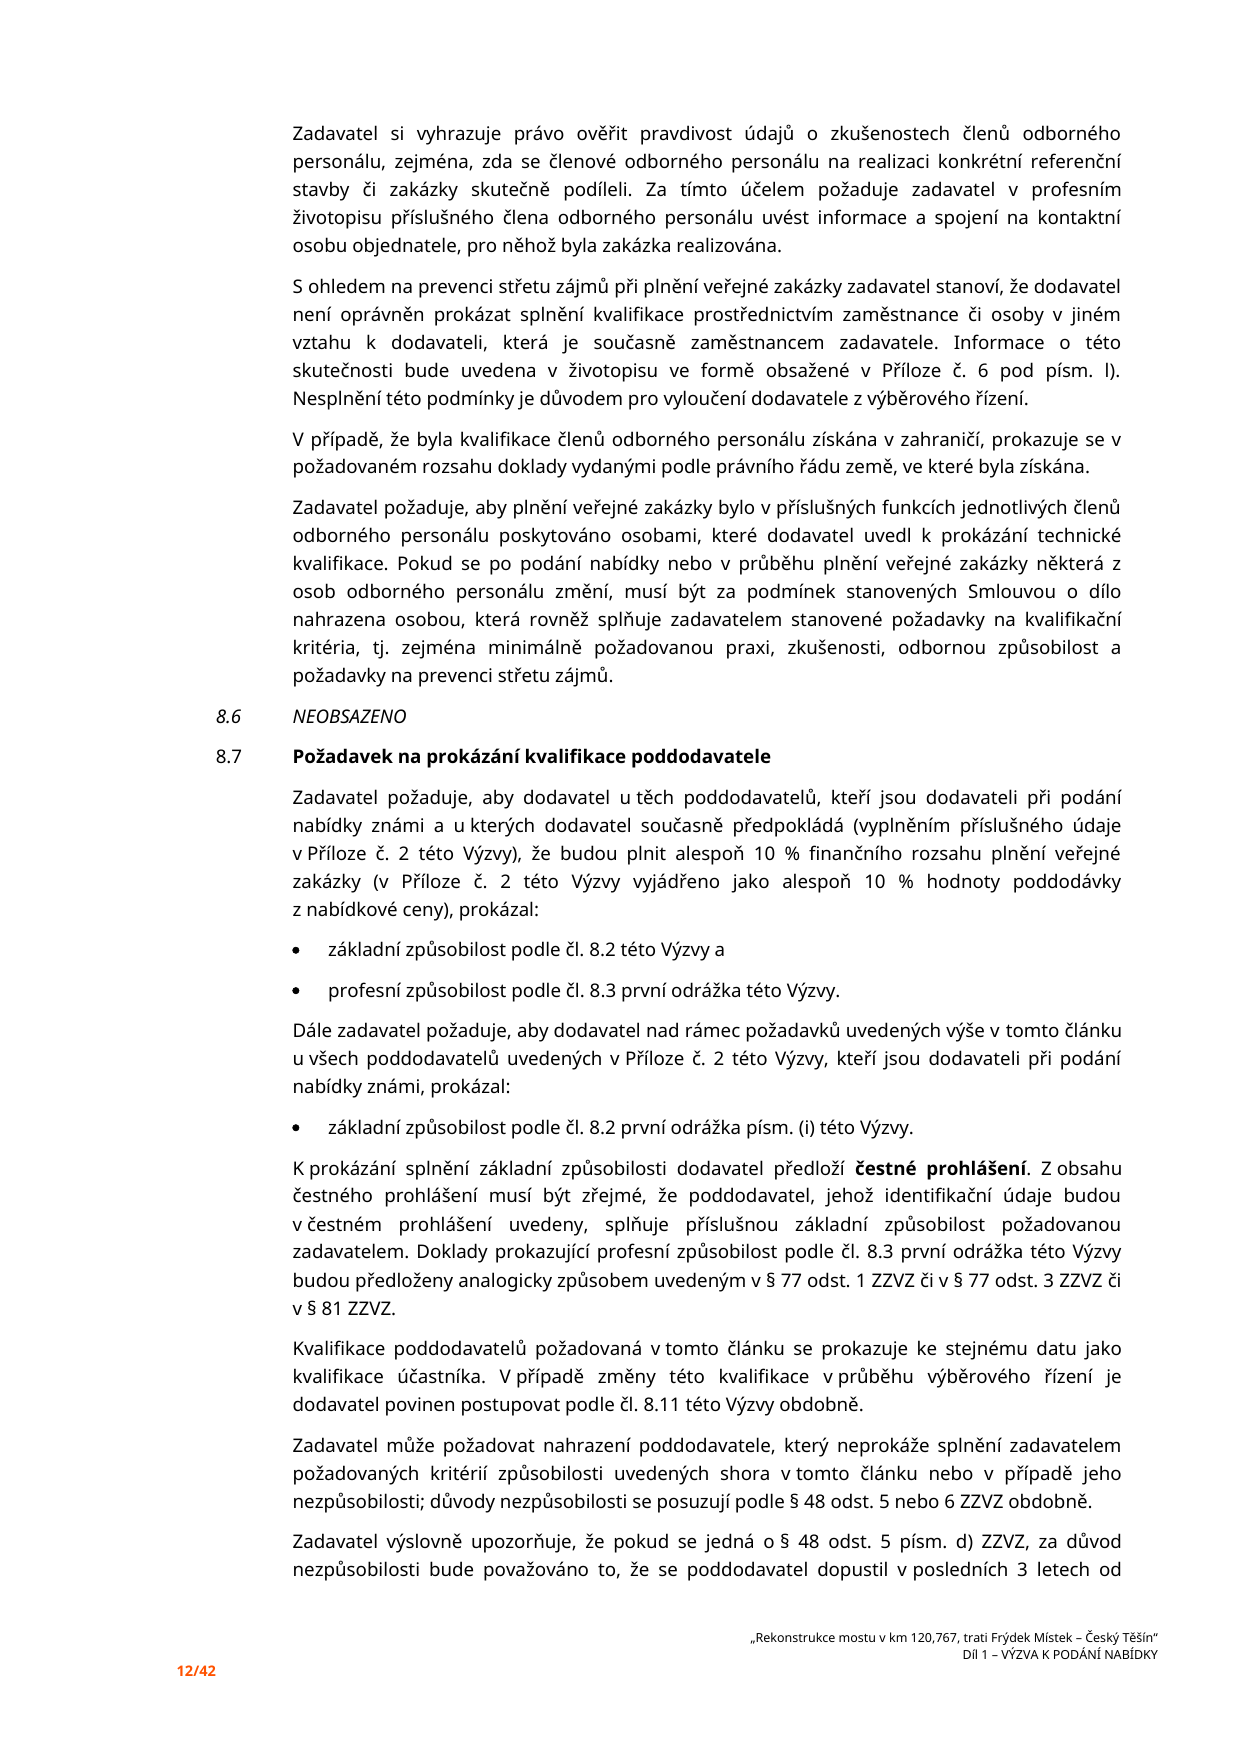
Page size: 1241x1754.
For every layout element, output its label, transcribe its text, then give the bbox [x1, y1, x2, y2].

text Dále zadavatel požaduje, aby dodavatel nad rámec požadavků uvedených výše v tomto článku u všech poddodavatelů uvedených v Příloze č. 2 této Výzvy, kteří jsou dodavateli při podání nabídky známi, prokázal: [292, 1018, 1122, 1099]
text Zadavatel si vyhrazuje právo ověřit pravdivost údajů o zkušenostech členů odborného personálu, zejména, zda se členové odborného personálu na realizaci konkrétní referenční stavby či zakázky skutečně podíleli. Za tímto účelem požaduje zadavatel v profesním životopisu příslušného člena odborného personálu uvést informace a spojení na kontaktní osobu objednatele, pro něhož byla zakázka realizována. [292, 121, 1122, 258]
text S ohledem na prevenci střetu zájmů při plnění veřejné zakázky zadavatel stanoví, že dodavatel není oprávněn prokázat splnění kvalifikace prostřednictvím zaměstnance či osoby v jiném vztahu k dodavateli, která je současně zaměstnancem zadavatele. Informace o této skutečnosti bude uvedena v životopisu ve formě obsažené v Příloze č. 6 pod písm. l). Nesplnění této podmínky je důvodem pro vyloučení dodavatele z výběrového řízení. [292, 273, 1122, 411]
text základní způsobilost podle čl. 8.2 této Výzvy a [292, 937, 1122, 962]
text NEOBSAZENO [216, 703, 1122, 728]
text základní způsobilost podle čl. 8.2 první odrážka písm. (i) této Výzvy. [292, 1114, 1122, 1140]
text Zadavatel může požadovat nahrazení poddodavatele, který neprokáže splnění zadavatelem požadovaných kritérií způsobilosti uvedených shora v tomto článku nebo v případě jeho nezpůsobilosti; důvody nezpůsobilosti se posuzují podle § 48 odst. 5 nebo 6 ZZVZ obdobně. [292, 1432, 1122, 1513]
text Zadavatel požaduje, aby plnění veřejné zakázky bylo v příslušných funkcích jednotlivých členů odborného personálu poskytováno osobami, které dodavatel uvedl k prokázání technické kvalifikace. Pokud se po podání nabídky nebo v průběhu plnění veřejné zakázky některá z osob odborného personálu změní, musí být za podmínek stanovených Smlouvou o dílo nahrazena osobou, která rovněž splňuje zadavatelem stanovené požadavky na kvalifikační kritéria, tj. zejména minimálně požadovanou praxi, zkušenosti, odbornou způsobilost a požadavky na prevenci střetu zájmů. [292, 494, 1122, 688]
text V případě, že byla kvalifikace členů odborného personálu získána v zahraničí, prokazuje se v požadovaném rozsahu doklady vydanými podle právního řádu země, ve které byla získána. [292, 426, 1122, 479]
text K prokázání splnění základní způsobilosti dodavatel předloží čestné prohlášení. Z obsahu čestného prohlášení musí být zřejmé, že poddodavatel, jehož identifikační údaje budou v čestném prohlášení uvedeny, splňuje příslušnou základní způsobilost požadovanou zadavatelem. Doklady prokazující profesní způsobilost podle čl. 8.3 první odrážka této Výzvy budou předloženy analogicky způsobem uvedeným v § 77 odst. 1 ZZVZ či v § 77 odst. 3 ZZVZ či v § 81 ZZVZ. [292, 1155, 1122, 1320]
text Zadavatel požaduje, aby dodavatel u těch poddodavatelů, kteří jsou dodavateli při podání nabídky známi a u kterých dodavatel současně předpokládá (vyplněním příslušného údaje v Příloze č. 2 této Výzvy), že budou plnit alespoň 10 % finančního rozsahu plnění veřejné zakázky (v Příloze č. 2 této Výzvy vyjádřeno jako alespoň 10 % hodnoty poddodávky z nabídkové ceny), prokázal: [292, 784, 1122, 922]
text Požadavek na prokázání kvalifikace poddodavatele [216, 743, 1122, 769]
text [292, 1528, 1122, 1582]
text profesní způsobilost podle čl. 8.3 první odrážka této Výzvy. [292, 977, 1122, 1003]
text Kvalifikace poddodavatelů požadovaná v tomto článku se prokazuje ke stejnému datu jako kvalifikace účastníka. V případě změny této kvalifikace v průběhu výběrového řízení je dodavatel povinen postupovat podle čl. 8.11 této Výzvy obdobně. [292, 1335, 1122, 1417]
